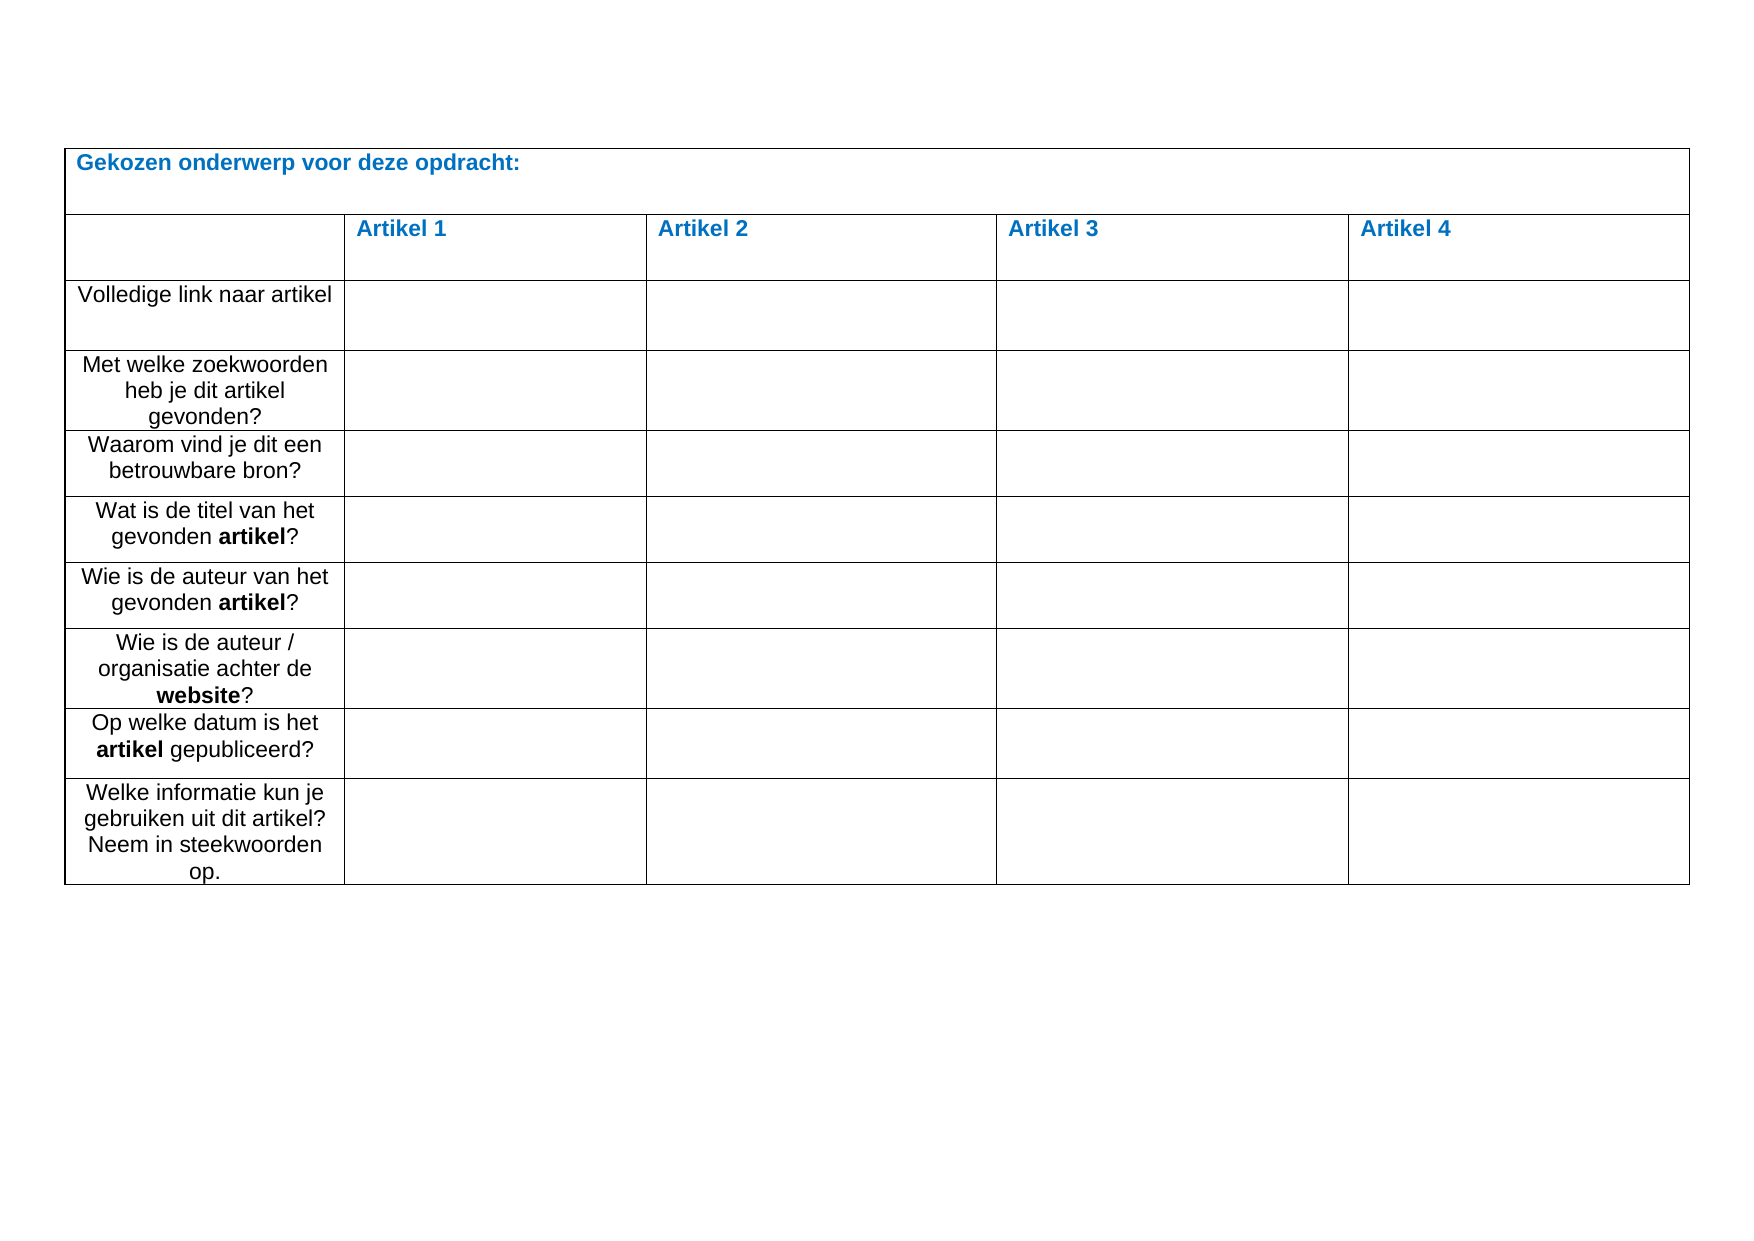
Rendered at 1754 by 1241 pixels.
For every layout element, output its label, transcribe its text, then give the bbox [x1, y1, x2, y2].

table_cell [66, 215, 344, 280]
table_cell [997, 351, 1348, 429]
table_cell [1349, 563, 1689, 628]
table_cell [1349, 351, 1689, 429]
table_cell [1349, 709, 1689, 778]
table_cell [1349, 629, 1689, 708]
table_cell Artikel 3 [997, 215, 1348, 280]
table_cell [647, 351, 996, 429]
table_cell Artikel 2 [647, 215, 996, 280]
table_cell Welke informatie kun je gebruiken uit dit artikel? Neem in steekwoorden op. [66, 779, 344, 884]
table_cell [997, 563, 1348, 628]
table_cell [345, 629, 646, 708]
table_cell Artikel 1 [345, 215, 646, 280]
table_cell [345, 497, 646, 562]
table_cell [997, 629, 1348, 708]
table_cell [345, 709, 646, 778]
table_cell Waarom vind je dit een betrouwbare bron? [66, 431, 344, 496]
table_cell [647, 497, 996, 562]
table_cell [647, 779, 996, 884]
table_cell [997, 709, 1348, 778]
table_cell [345, 281, 646, 349]
table_cell Met welke zoekwoorden heb je dit artikel gevonden? [66, 351, 344, 429]
table_cell [345, 779, 646, 884]
table_cell Artikel 4 [1349, 215, 1689, 280]
table_cell Wat is de titel van het gevonden artikel? [66, 497, 344, 562]
table_cell Wie is de auteur van het gevonden artikel? [66, 563, 344, 628]
table_cell [345, 563, 646, 628]
table_cell [997, 281, 1348, 349]
table_cell [1349, 497, 1689, 562]
table_cell Volledige link naar artikel [66, 281, 344, 349]
table_cell [345, 431, 646, 496]
table_cell [647, 709, 996, 778]
table_cell [647, 563, 996, 628]
table_cell Op welke datum is het artikel gepubliceerd? [66, 709, 344, 778]
table_cell [997, 431, 1348, 496]
table_cell [1349, 431, 1689, 496]
table_cell Wie is de auteur / organisatie achter de website? [66, 629, 344, 708]
table_cell [647, 281, 996, 349]
table_header Gekozen onderwerp voor deze opdracht: [66, 149, 1689, 214]
table_cell [1349, 779, 1689, 884]
table_cell [1349, 281, 1689, 349]
table_cell [345, 351, 646, 429]
table_cell [997, 497, 1348, 562]
table_cell [647, 431, 996, 496]
table_cell [997, 779, 1348, 884]
table_cell [647, 629, 996, 708]
